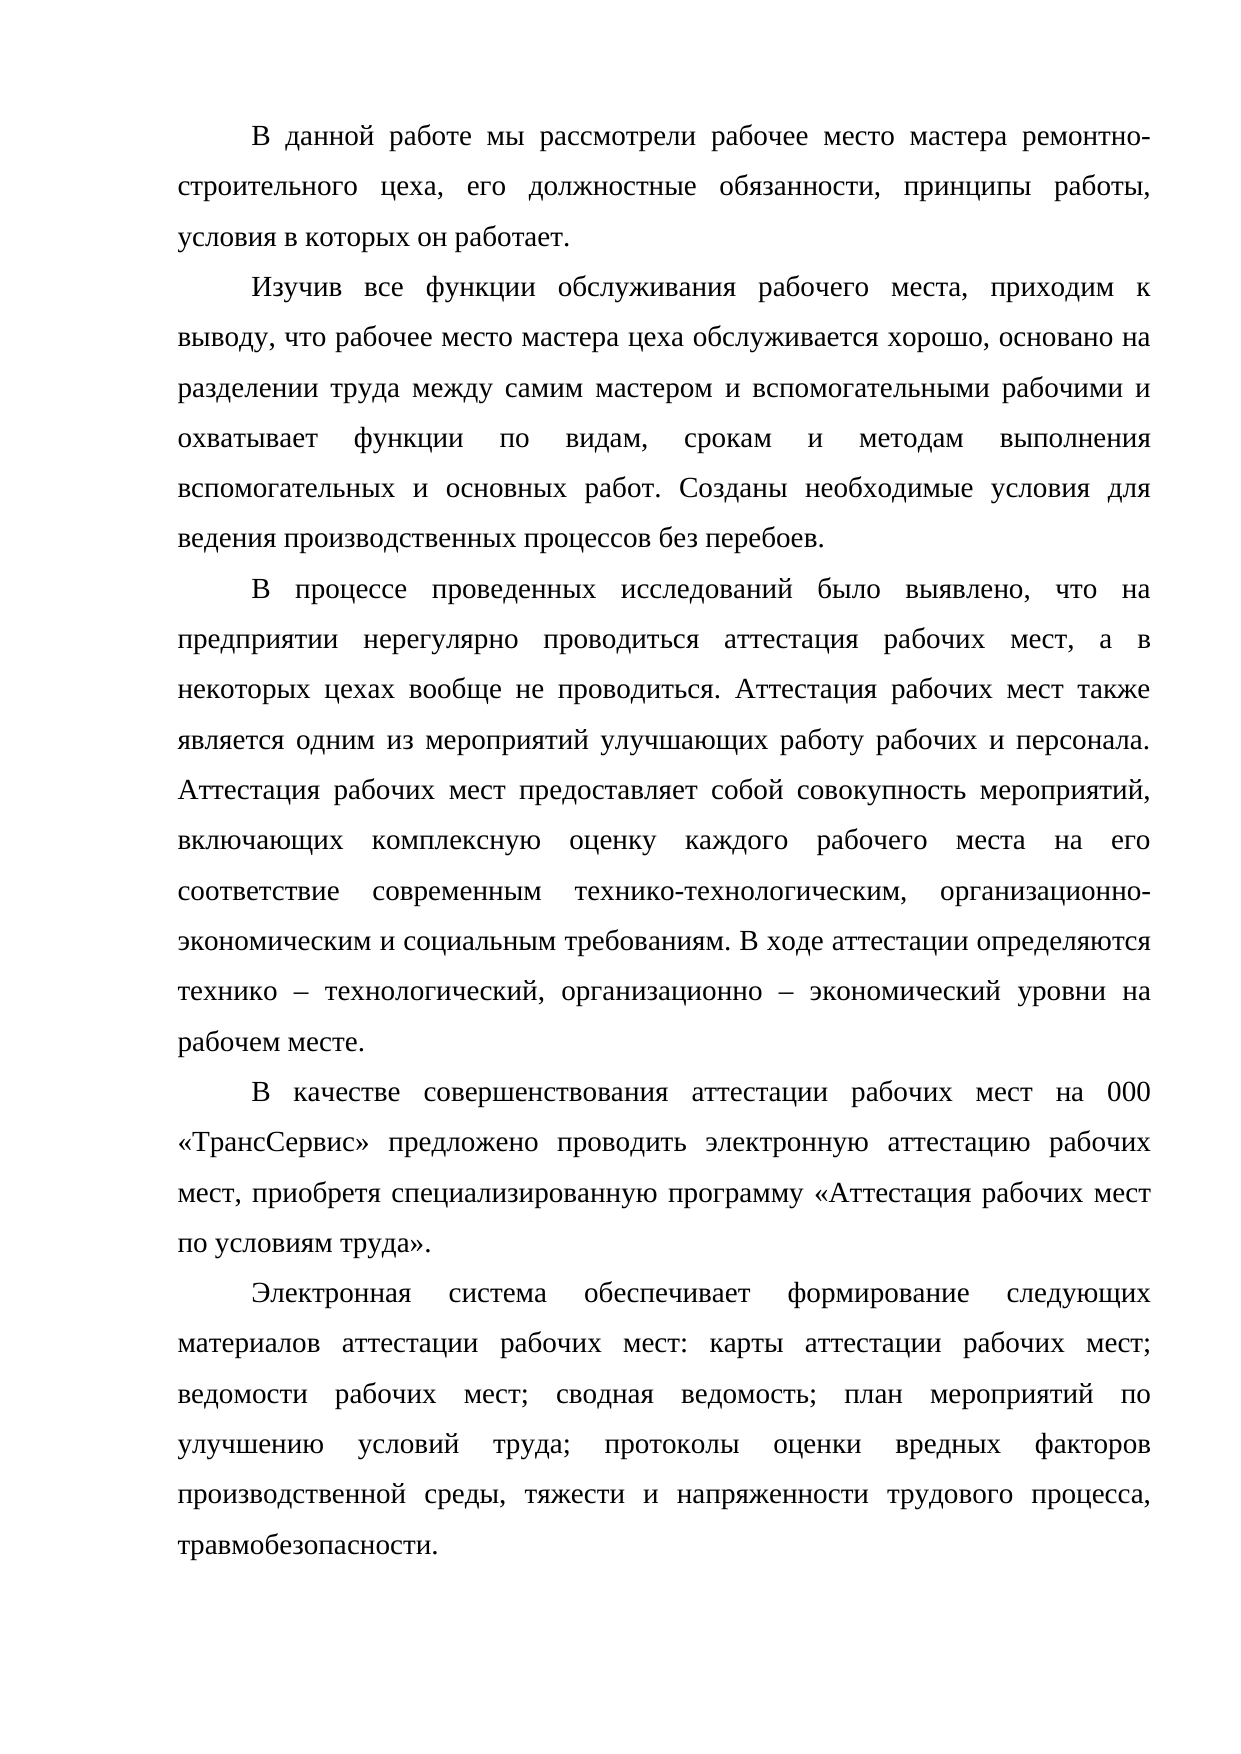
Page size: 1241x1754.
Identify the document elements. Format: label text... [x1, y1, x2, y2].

text Электронная система обеспечивает формирование следующих материалов аттестации рабочих мест: карты аттестации рабочих мест; ведомости рабочих мест; сводная ведомость; план мероприятий по улучшению условий труда; протоколы оценки вредных факторов производственной среды, тяжести и напряженности трудового процесса, травмобезопасности. [177, 1275, 1152, 1560]
text В качестве совершенствования аттестации рабочих мест на 000 «ТрансСервис» предложено проводить электронную аттестацию рабочих мест, приобретя специализированную программу «Аттестация рабочих мест по условиям труда». [177, 1074, 1152, 1258]
text В процессе проведенных исследований было выявлено, что на предприятии нерегулярно проводиться аттестация рабочих мест, а в некоторых цехах вообще не проводиться. Аттестация рабочих мест также является одним из мероприятий улучшающих работу рабочих и персонала. Аттестация рабочих мест предоставляет собой совокупность мероприятий, включающих комплексную оценку каждого рабочего места на его соответствие современным технико-технологическим, организационно-экономическим и социальным требованиям. В ходе аттестации определяются технико – технологический, организационно – экономический уровни на рабочем месте. [177, 571, 1152, 1057]
text Изучив все функции обслуживания рабочего места, приходим к выводу, что рабочее место мастера цеха обслуживается хорошо, основано на разделении труда между самим мастером и вспомогательными рабочими и охватывает функции по видам, срокам и методам выполнения вспомогательных и основных работ. Созданы необходимые условия для ведения производственных процессов без перебоев. [177, 269, 1152, 554]
text В данной работе мы рассмотрели рабочее место мастера ремонтно-строительного цеха, его должностные обязанности, принципы работы, условия в которых он работает. [177, 118, 1152, 252]
